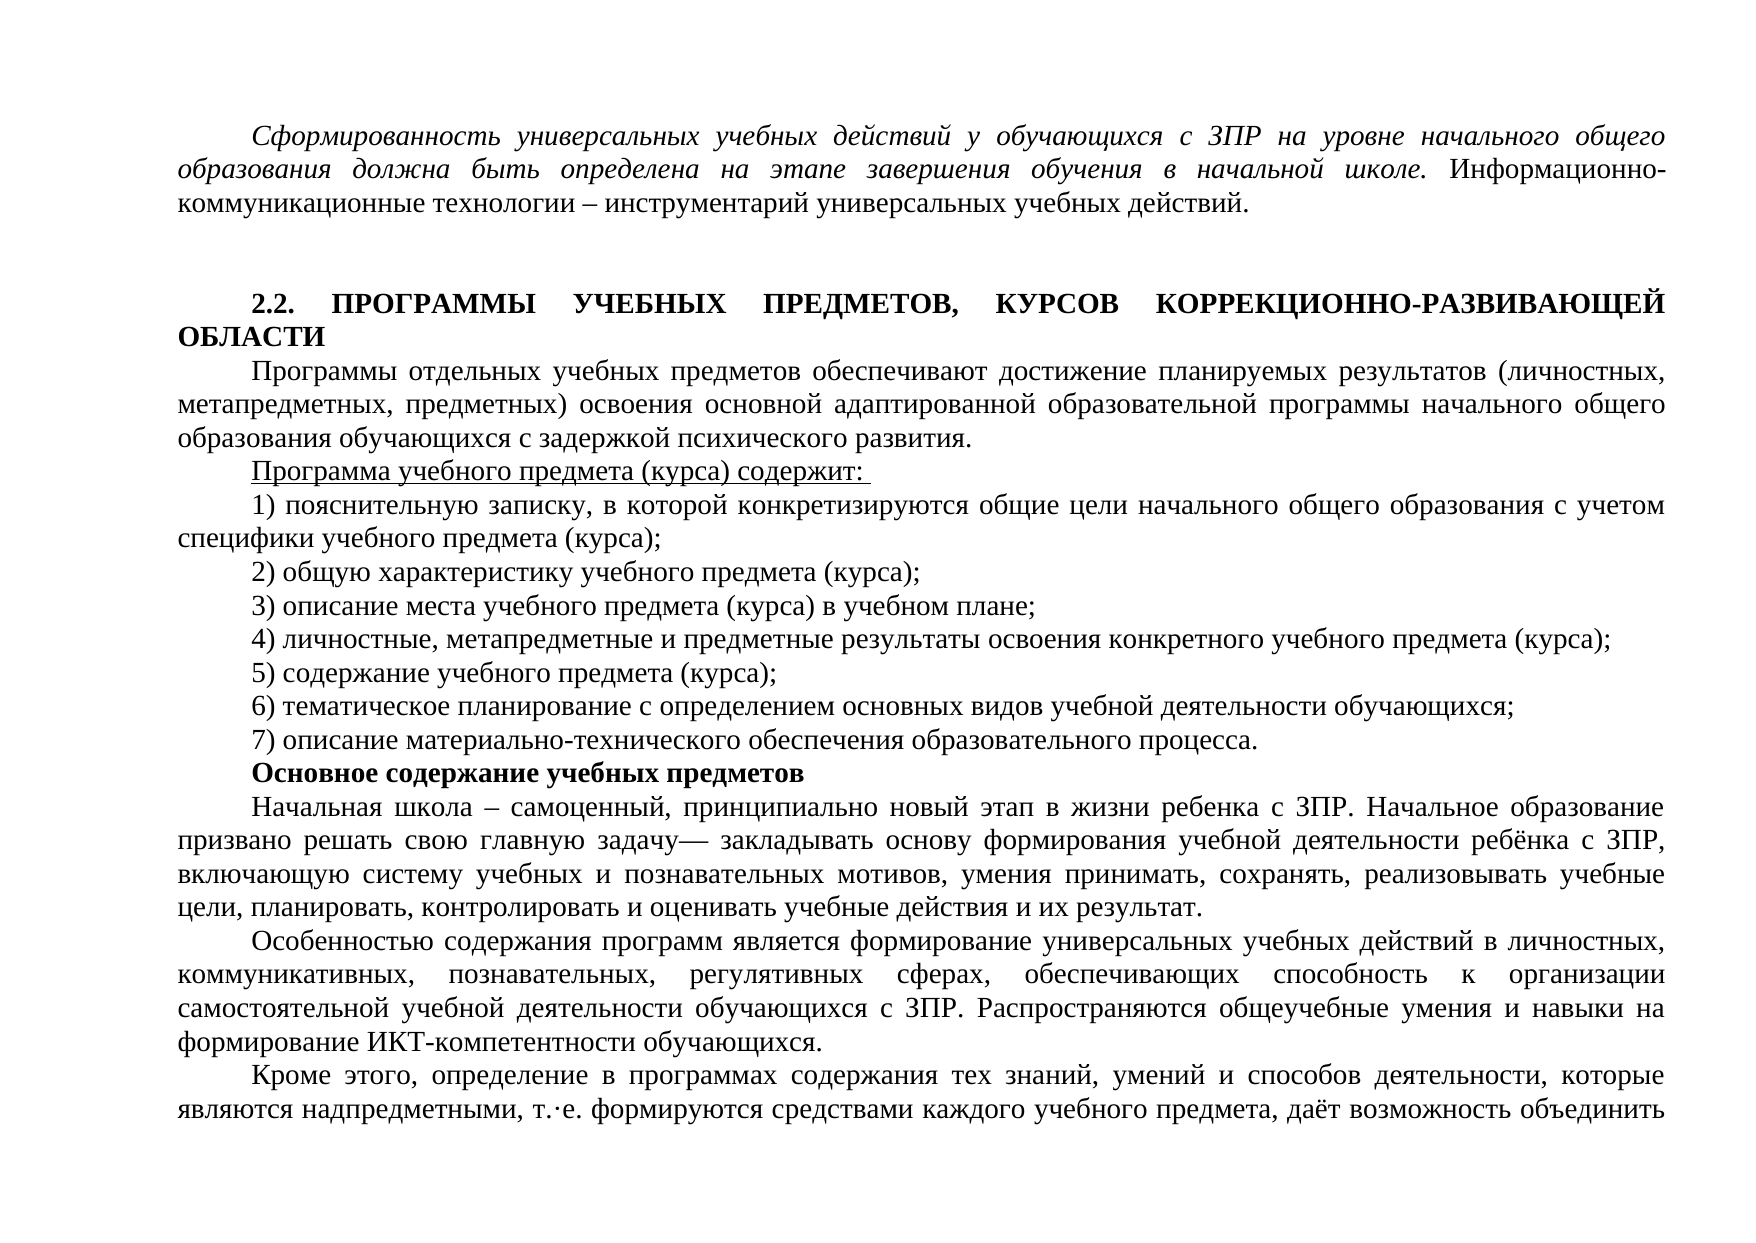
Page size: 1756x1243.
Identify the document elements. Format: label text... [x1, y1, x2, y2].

text Основное содержание учебных предметов [177, 755, 1667, 789]
text 6) тематическое планирование с определением основных видов учебной деятельности обучающихся; [177, 688, 1667, 722]
text Программа учебного предмета (курса) содержит: [177, 453, 1667, 487]
text 2.2. ПРОГРАММЫ УЧЕБНЫХ ПРЕДМЕТОВ, КУРСОВ КОРРЕКЦИОННО-РАЗВИВАЮЩЕЙ ОБЛАСТИ [177, 286, 1667, 353]
text Программы отдельных учебных предметов обеспечивают достижение планируемых результатов (личностных, метапредметных, предметных) освоения основной адаптированной образовательной программы начального общего образования обучающихся с задержкой психического развития. [177, 353, 1667, 453]
text 7) описание материально-технического обеспечения образовательного процесса. [177, 722, 1667, 755]
text Сформированность универсальных учебных действий у обучающихся с ЗПР на уровне начального общего образования должна быть определена на этапе завершения обучения в начальной школе. Информационно-коммуникационные технологии – инструментарий универсальных учебных действий. [177, 118, 1667, 219]
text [177, 1057, 1667, 1124]
text 1) пояснительную записку, в которой конкретизируются общие цели начального общего образования с учетом специфики учебного предмета (курса); [177, 487, 1667, 554]
text Особенностью содержания программ является формирование универсальных учебных действий в личностных, коммуникативных, познавательных, регулятивных сферах, обеспечивающих способность к организации самостоятельной учебной деятельности обучающихся с ЗПР. Распространяются общеучебные умения и навыки на формирование ИКТ-компетентности обучающихся. [177, 923, 1667, 1057]
text 4) личностные, метапредметные и предметные результаты освоения конкретного учебного предмета (курса); [177, 621, 1667, 655]
text 3) описание места учебного предмета (курса) в учебном плане; [177, 588, 1667, 621]
text Начальная школа – самоценный, принципиально новый этап в жизни ребенка с ЗПР. Начальное образование призвано решать свою главную задачу— закладывать основу формирования учебной деятельности ребёнка с ЗПР, включающую систему учебных и познавательных мотивов, умения принимать, сохранять, реализовывать учебные цели, планировать, контролировать и оценивать учебные действия и их результат. [177, 789, 1667, 923]
text 2) общую характеристику учебного предмета (курса); [177, 554, 1667, 588]
text 5) содержание учебного предмета (курса); [177, 655, 1667, 688]
